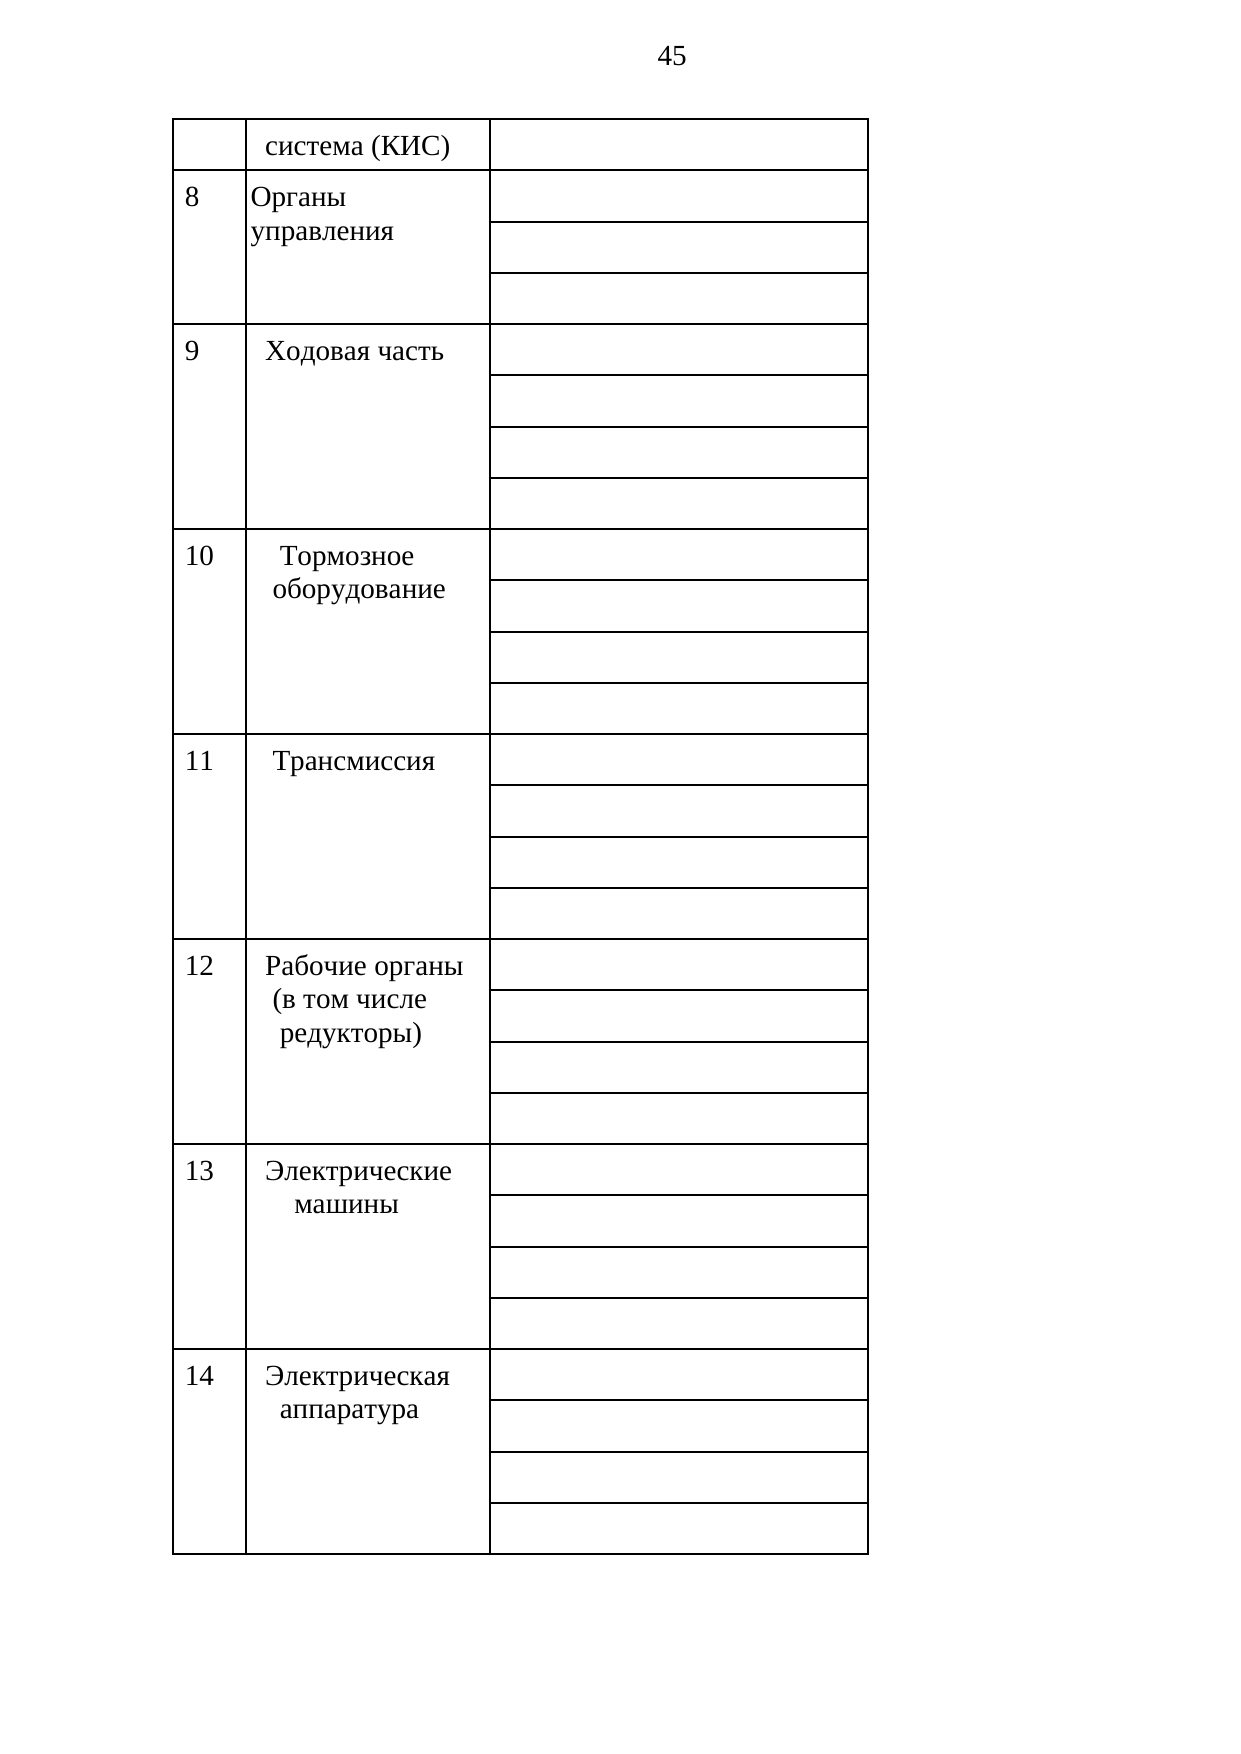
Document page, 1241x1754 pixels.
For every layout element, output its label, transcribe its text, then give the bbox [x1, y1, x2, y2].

table_cell [491, 1350, 867, 1399]
table_cell [491, 1401, 867, 1451]
table_cell [491, 376, 867, 426]
table_cell [491, 274, 867, 323]
table_cell [491, 223, 867, 272]
table_cell 9 [174, 325, 245, 528]
table_cell 13 [174, 1145, 245, 1348]
table_cell [491, 581, 867, 631]
table_cell [491, 479, 867, 528]
table_cell [491, 530, 867, 579]
table_cell [491, 735, 867, 784]
table_cell [491, 1453, 867, 1502]
table_cell [491, 838, 867, 887]
table_cell 12 [174, 940, 245, 1143]
table_cell [491, 120, 867, 169]
table_cell [491, 1196, 867, 1246]
table_cell [491, 684, 867, 733]
table_cell Органы управления [247, 171, 489, 323]
table_cell [491, 786, 867, 836]
table_cell Электрические машины [247, 1145, 489, 1348]
table_cell [491, 1043, 867, 1092]
table_cell 8 [174, 171, 245, 323]
table_cell [491, 633, 867, 682]
table_cell 11 [174, 735, 245, 938]
table_cell Ходовая часть [247, 325, 489, 528]
table_cell Трансмиссия [247, 735, 489, 938]
table_cell [491, 940, 867, 989]
table_cell 14 [174, 1350, 245, 1553]
table_cell [491, 1248, 867, 1297]
table_cell [491, 1145, 867, 1194]
table_cell [491, 325, 867, 374]
table_cell Электрическая аппаратура [247, 1350, 489, 1553]
table_cell [491, 1299, 867, 1348]
table_cell [491, 889, 867, 938]
table_cell [491, 171, 867, 221]
table_cell Тормозное оборудование [247, 530, 489, 733]
table_cell [491, 1504, 867, 1553]
table_cell Рабочие органы (в том числе редукторы) [247, 940, 489, 1143]
table_cell [491, 991, 867, 1041]
table_cell [491, 1094, 867, 1143]
table_cell [491, 428, 867, 477]
table_cell 10 [174, 530, 245, 733]
